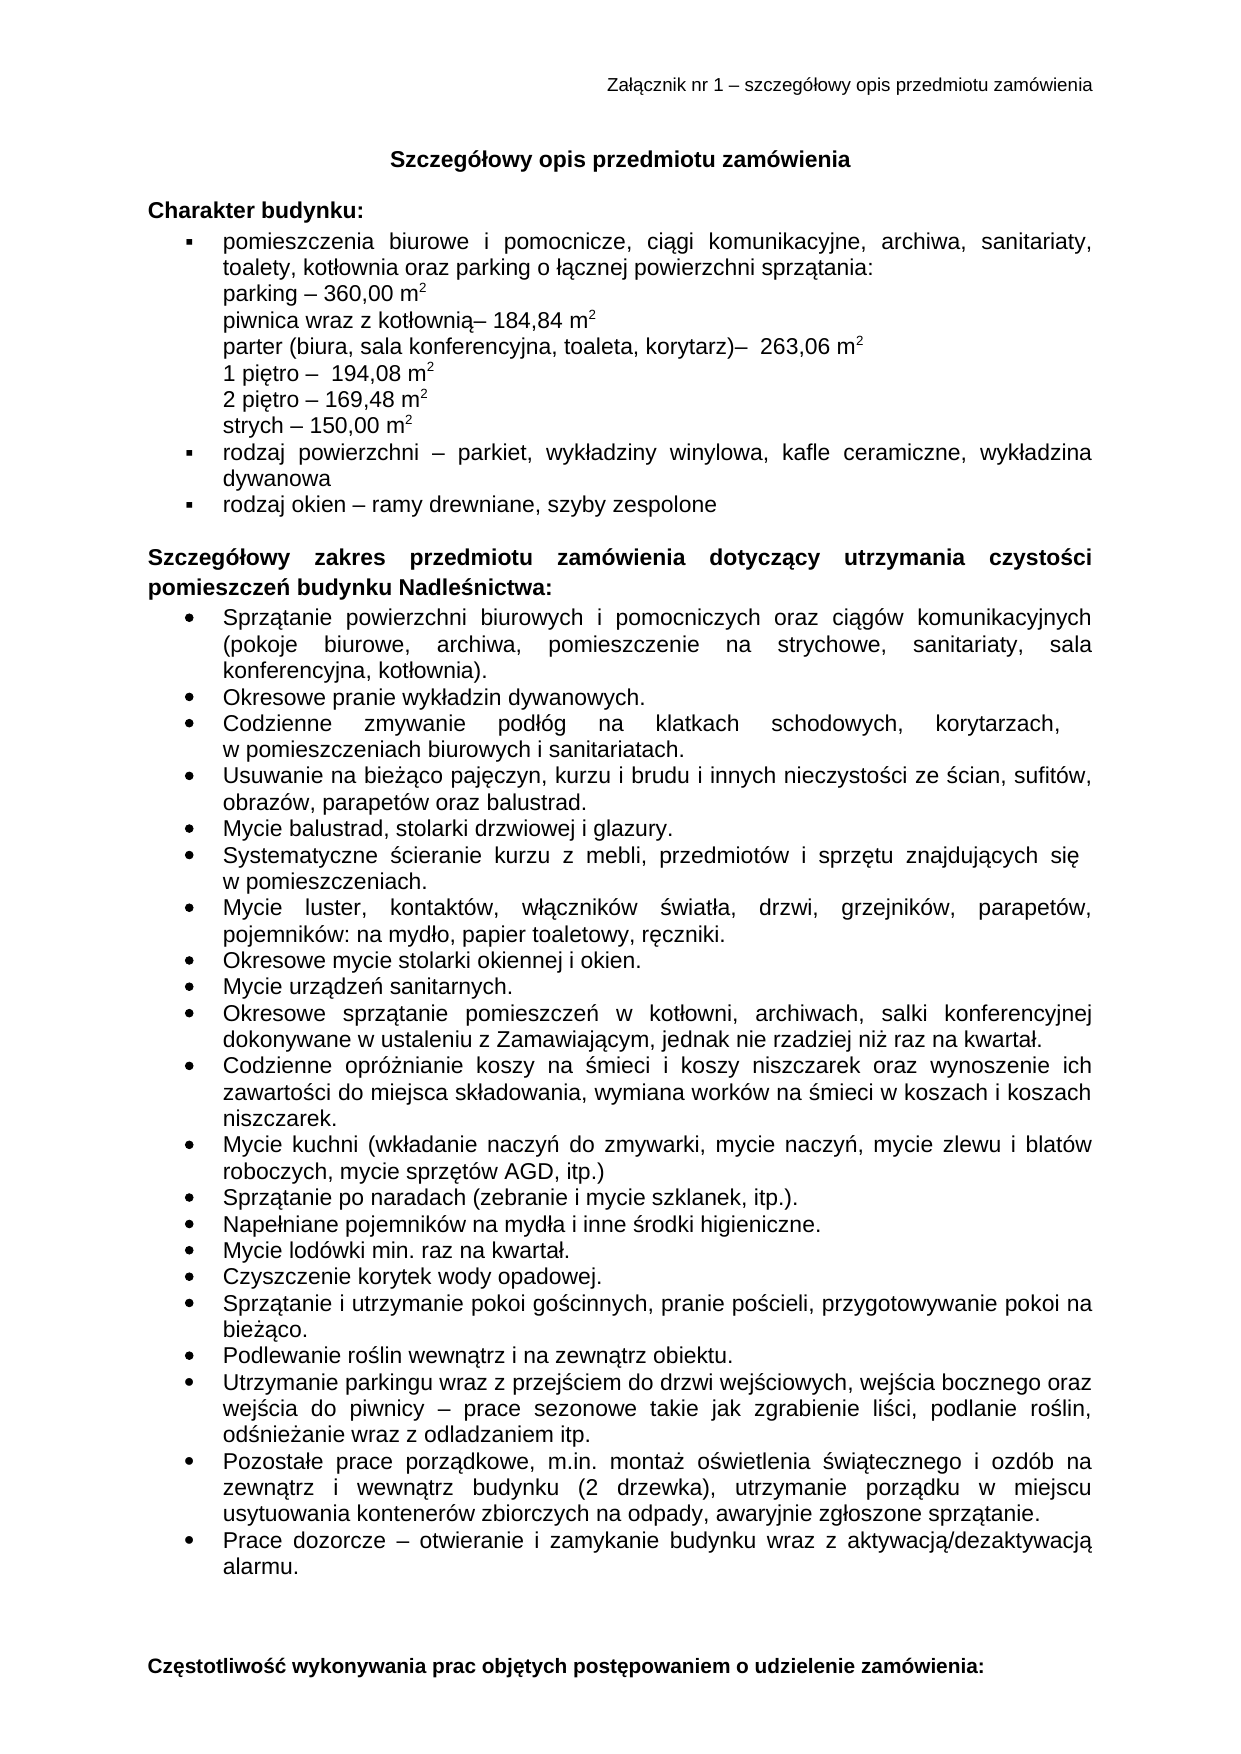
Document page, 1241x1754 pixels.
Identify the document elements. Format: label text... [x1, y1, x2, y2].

text 2 piętro – 169,48 m2 [223, 386, 1092, 412]
list Sprzątanie i utrzymanie pokoi gościnnych, pranie pościeli, przygotowywanie pokoi na bieżąco. [185, 1289, 1092, 1342]
list Codzienne opróżnianie koszy na śmieci i koszy niszczarek oraz wynoszenie ich zawartości do miejsca składowania, wymiana worków na śmieci w koszach i koszach niszczarek. [185, 1052, 1092, 1131]
list Mycie lodówki min. raz na kwartał. [185, 1237, 1092, 1263]
text 1 piętro – 194,08 m2 [223, 359, 1092, 386]
list Systematyczne ścieranie kurzu z mebli, przedmiotów i sprzętu znajdujących się w pomieszczeniach. [185, 842, 1092, 894]
text Charakter budynku: [148, 197, 1092, 224]
list Mycie urządzeń sanitarnych. [185, 973, 1092, 1000]
list Okresowe mycie stolarki okiennej i okien. [185, 947, 1092, 973]
list Mycie luster, kontaktów, włączników światła, drzwi, grzejników, parapetów, pojemników: na mydło, papier toaletowy, ręczniki. [185, 894, 1092, 947]
list Czyszczenie korytek wody opadowej. [185, 1263, 1092, 1289]
list Utrzymanie parkingu wraz z przejściem do drzwi wejściowych, wejścia bocznego oraz wejścia do piwnicy – prace sezonowe takie jak zgrabienie liści, podlanie roślin, odśnieżanie wraz z odladzaniem itp. [185, 1369, 1092, 1448]
list Okresowe sprzątanie pomieszczeń w kotłowni, archiwach, salki konferencyjnej dokonywane w ustaleniu z Zamawiającym, jednak nie rzadziej niż raz na kwartał. [185, 1000, 1092, 1052]
list Sprzątanie po naradach (zebranie i mycie szklanek, itp.). [185, 1184, 1092, 1211]
list Podlewanie roślin wewnątrz i na zewnątrz obiektu. [185, 1342, 1092, 1369]
list Mycie kuchni (wkładanie naczyń do zmywarki, mycie naczyń, mycie zlewu i blatów roboczych, mycie sprzętów AGD, itp.) [185, 1131, 1092, 1184]
list pomieszczenia biurowe i pomocnicze, ciągi komunikacyjne, archiwa, sanitariaty, toalety, kotłownia oraz parking o łącznej powierzchni sprzątania: [185, 228, 1092, 280]
text strych – 150,00 m2 [223, 412, 1092, 438]
list rodzaj okien – ramy drewniane, szyby zespolone [185, 491, 1092, 518]
list Mycie balustrad, stolarki drzwiowej i glazury. [185, 815, 1092, 842]
list Okresowe pranie wykładzin dywanowych. [185, 683, 1092, 710]
text parking – 360,00 m2 [223, 280, 1092, 307]
text Szczegółowy zakres przedmiotu zamówienia dotyczący utrzymania czystości pomieszczeń budynku Nadleśnictwa: [148, 544, 1092, 601]
text parter (biura, sala konferencyjna, toaleta, korytarz)– 263,06 m2 [223, 333, 1092, 359]
table_header Częstotliwość wykonywania prac objętych postępowaniem o udzielenie zamówienia: [140, 1606, 1167, 1702]
list rodzaj powierzchni – parkiet, wykładziny winylowa, kafle ceramiczne, wykładzina dywanowa [185, 438, 1092, 491]
list Napełniane pojemników na mydła i inne środki higieniczne. [185, 1211, 1092, 1237]
text piwnica wraz z kotłownią– 184,84 m2 [223, 307, 1092, 333]
list Sprzątanie powierzchni biurowych i pomocniczych oraz ciągów komunikacyjnych (pokoje biurowe, archiwa, pomieszczenie na strychowe, sanitariaty, sala konferencyjna, kotłownia). [185, 604, 1092, 683]
list Codzienne zmywanie podłóg na klatkach schodowych, korytarzach, w pomieszczeniach biurowych i sanitariatach. [185, 710, 1092, 762]
text Szczegółowy opis przedmiotu zamówienia [148, 146, 1092, 173]
list Prace dozorcze – otwieranie i zamykanie budynku wraz z aktywacją/dezaktywacją alarmu. [185, 1527, 1092, 1579]
list Usuwanie na bieżąco pajęczyn, kurzu i brudu i innych nieczystości ze ścian, sufitów, obrazów, parapetów oraz balustrad. [185, 762, 1092, 815]
list Pozostałe prace porządkowe, m.in. montaż oświetlenia świątecznego i ozdób na zewnątrz i wewnątrz budynku (2 drzewka), utrzymanie porządku w miejscu usytuowania kontenerów zbiorczych na odpady, awaryjnie zgłoszone sprzątanie. [185, 1448, 1092, 1527]
